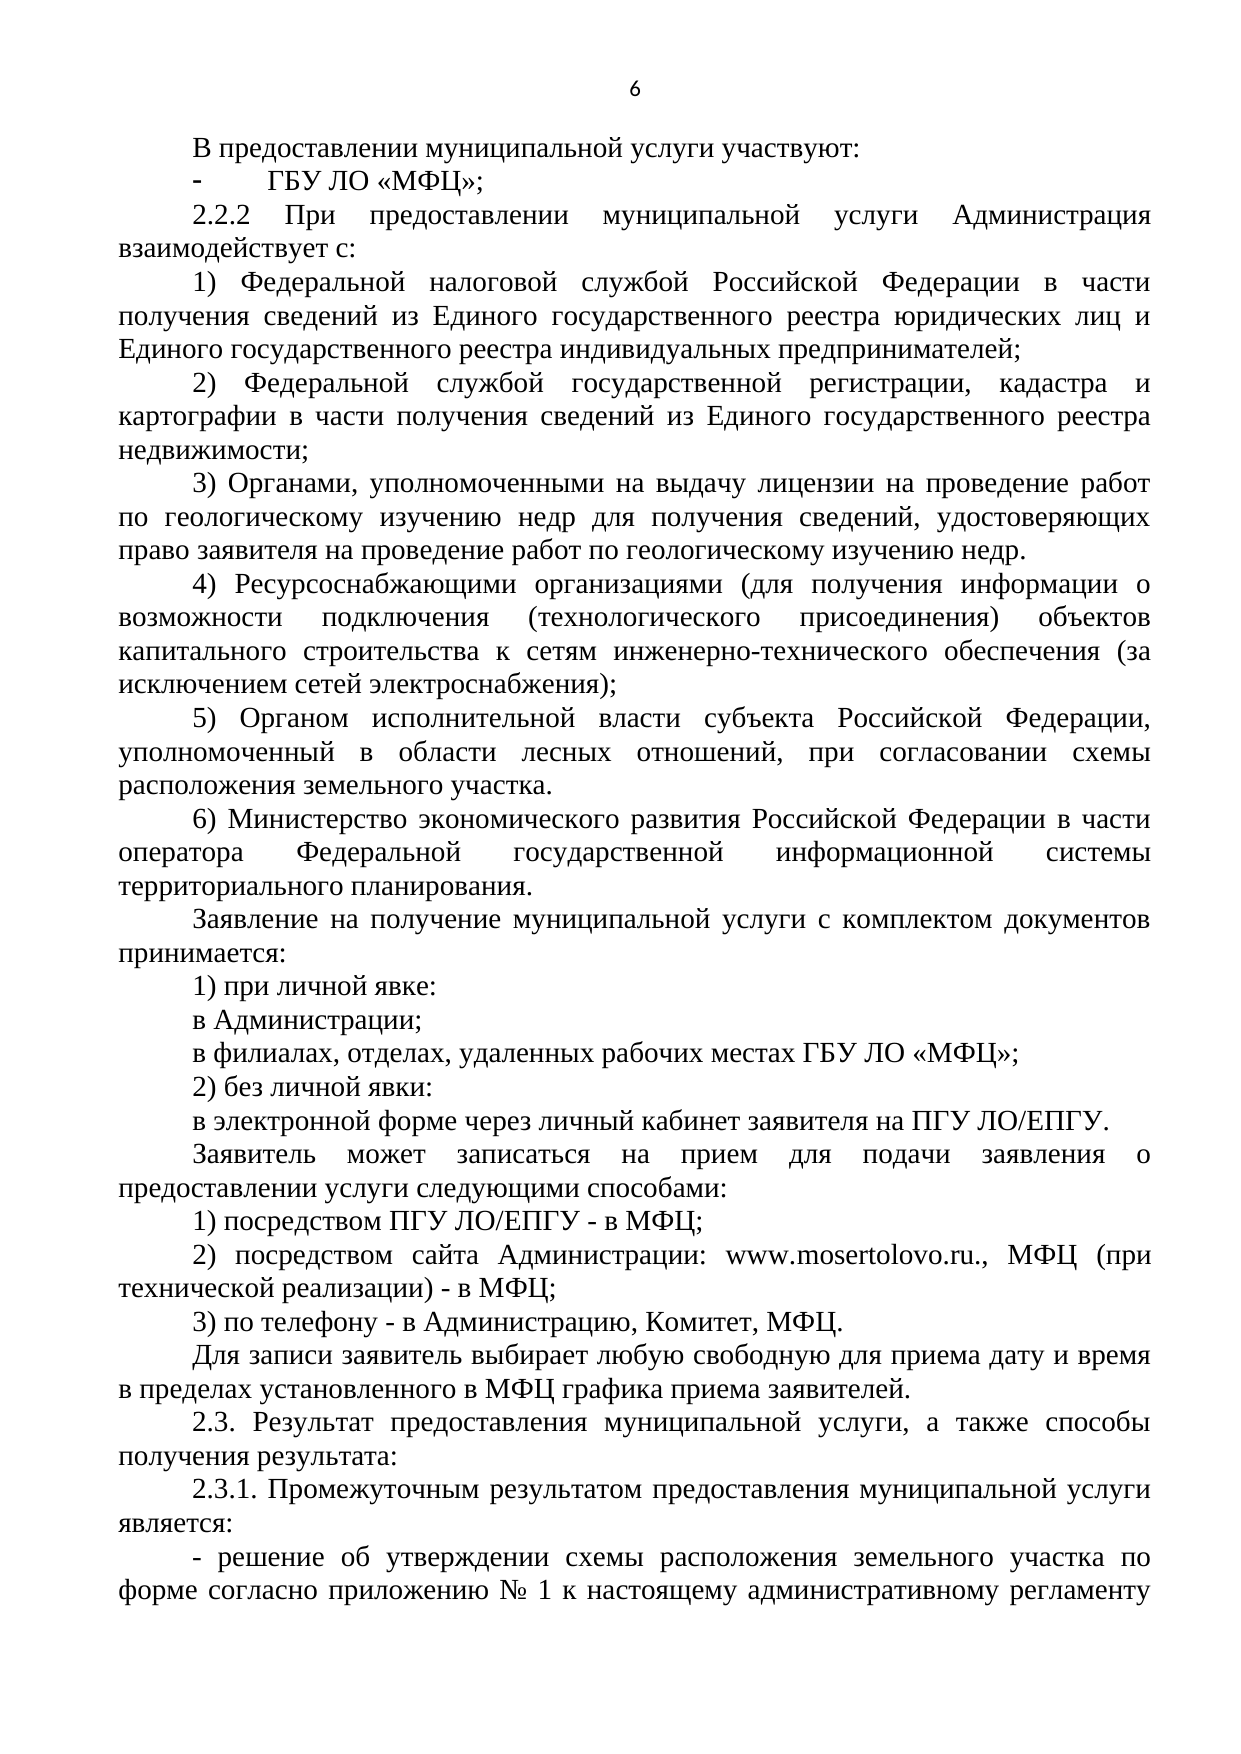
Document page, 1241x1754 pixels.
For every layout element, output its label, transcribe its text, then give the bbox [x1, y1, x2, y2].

text Для записи заявитель выбирает любую свободную для приема дату и время в пределах установленного в МФЦ графика приема заявителей. [118, 1337, 1152, 1404]
text в электронной форме через личный кабинет заявителя на ПГУ ЛО/ЕПГУ. [118, 1103, 1152, 1136]
text 4) Ресурсоснабжающими организациями (для получения информации о возможности подключения (технологического присоединения) объектов капитального строительства к сетям инженерно-технического обеспечения (за исключением сетей электроснабжения); [118, 566, 1152, 700]
text 2.3.1. Промежуточным результатом предоставления муниципальной услуги является: [118, 1472, 1152, 1539]
text 2) посредством сайта Администрации: www.mosertolovo.ru., МФЦ (при технической реализации) - в МФЦ; [118, 1237, 1152, 1304]
text 2.2.2 При предоставлении муниципальной услуги Администрация взаимодействует с: [118, 197, 1152, 264]
text Заявление на получение муниципальной услуги с комплектом документов принимается: [118, 901, 1152, 968]
text в Администрации; [118, 1002, 1152, 1036]
text 3) Органами, уполномоченными на выдачу лицензии на проведение работ по геологическому изучению недр для получения сведений, удостоверяющих право заявителя на проведение работ по геологическому изучению недр. [118, 465, 1152, 566]
text В предоставлении муниципальной услуги участвуют: [118, 130, 1152, 163]
text 5) Органом исполнительной власти субъекта Российской Федерации, уполномоченный в области лесных отношений, при согласовании схемы расположения земельного участка. [118, 700, 1152, 801]
text 2.3. Результат предоставления муниципальной услуги, а также способы получения результата: [118, 1404, 1152, 1472]
list ГБУ ЛО «МФЦ»; [192, 163, 1152, 197]
text 2) без личной явки: [118, 1069, 1152, 1103]
text в филиалах, отделах, удаленных рабочих местах ГБУ ЛО «МФЦ»; [118, 1036, 1152, 1069]
text 3) по телефону - в Администрацию, Комитет, МФЦ. [118, 1304, 1152, 1337]
text Заявитель может записаться на прием для подачи заявления о предоставлении услуги следующими способами: [118, 1136, 1152, 1203]
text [118, 1539, 1152, 1606]
text 1) посредством ПГУ ЛО/ЕПГУ - в МФЦ; [118, 1203, 1152, 1237]
text 1) при личной явке: [118, 968, 1152, 1002]
text 6) Министерство экономического развития Российской Федерации в части оператора Федеральной государственной информационной системы территориального планирования. [118, 801, 1152, 901]
text 1) Федеральной налоговой службой Российской Федерации в части получения сведений из Единого государственного реестра юридических лиц и Единого государственного реестра индивидуальных предпринимателей; [118, 264, 1152, 365]
text 2) Федеральной службой государственной регистрации, кадастра и картографии в части получения сведений из Единого государственного реестра недвижимости; [118, 365, 1152, 465]
